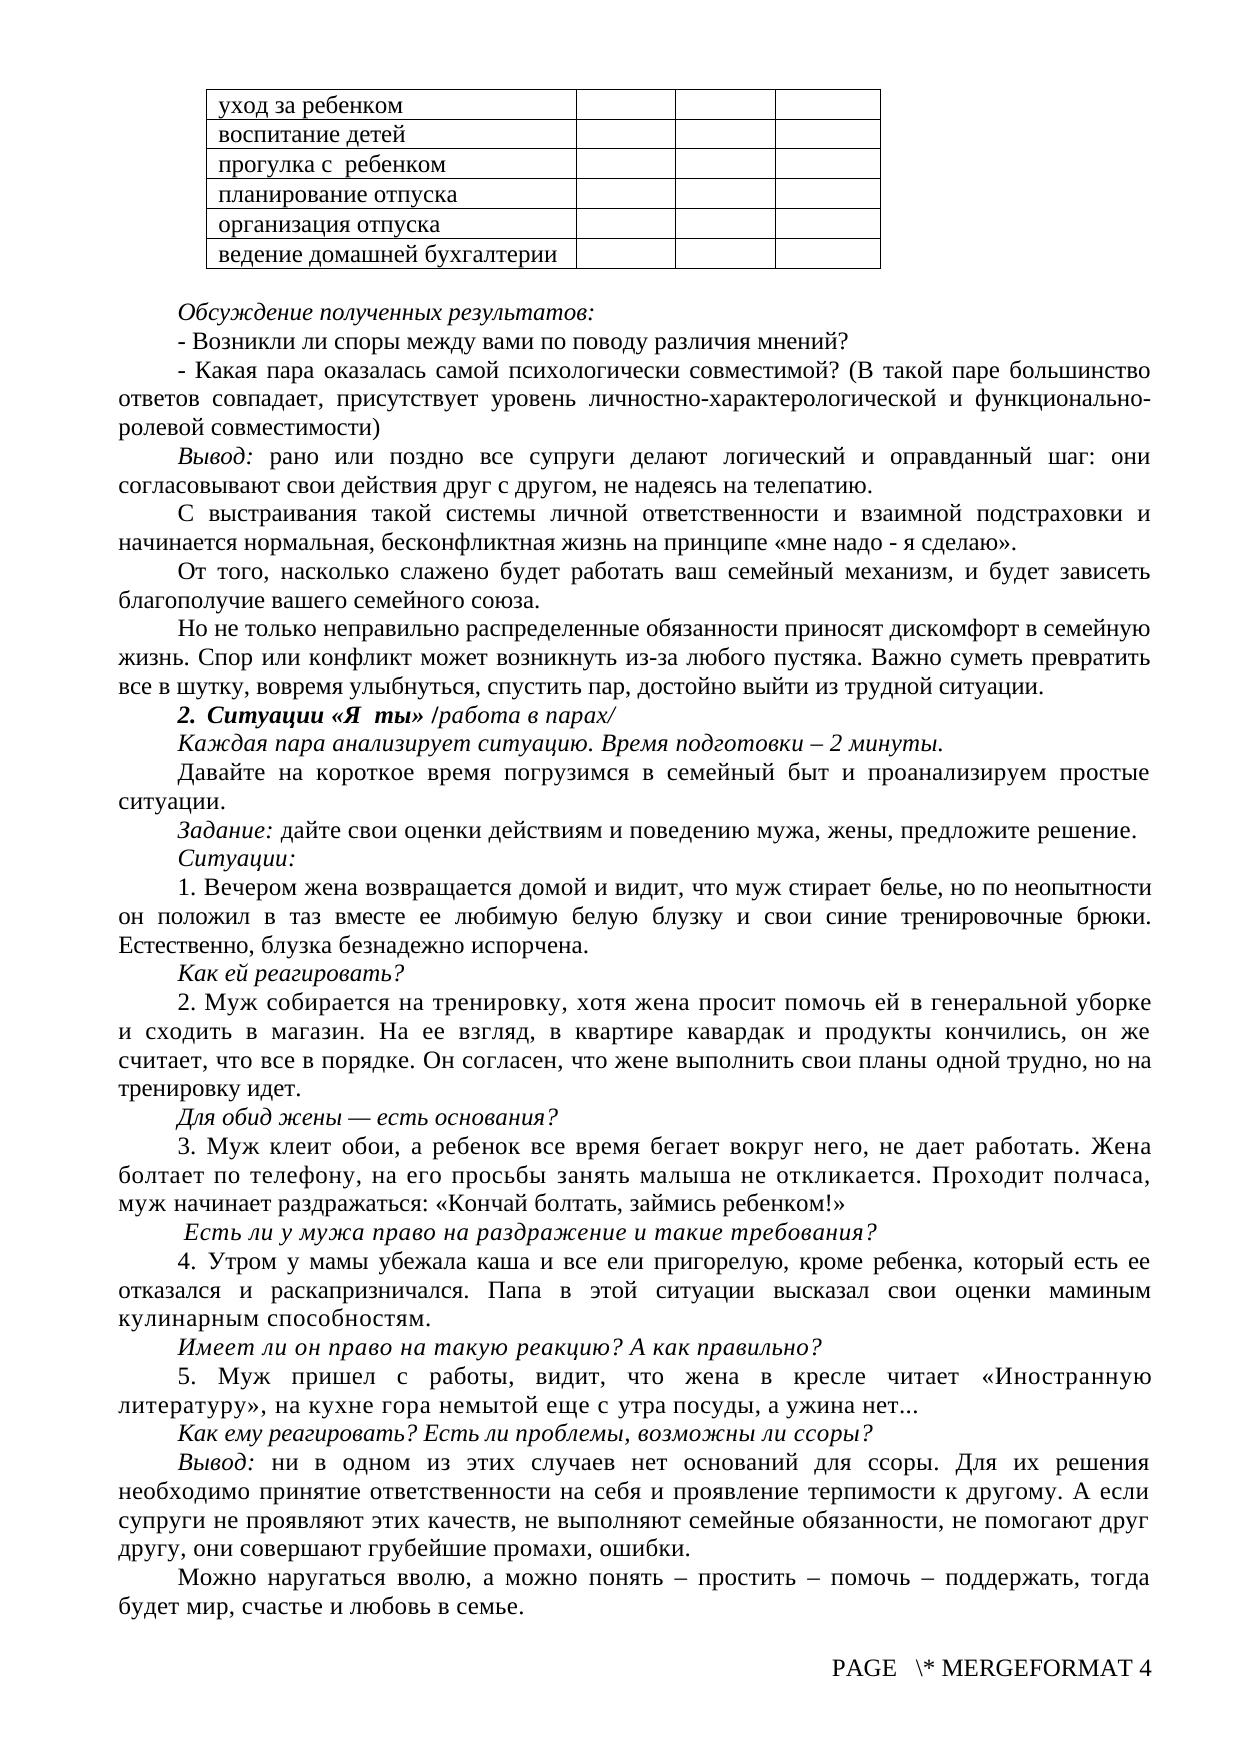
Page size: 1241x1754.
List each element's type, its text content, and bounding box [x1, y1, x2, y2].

table_cell [676, 149, 775, 178]
text Как ей реагировать? [118, 958, 1152, 987]
list Можно наругаться вволю, а можно понять – простить – помочь – поддержать, тогда будет мир, счастье и любовь в семье. [118, 1562, 1152, 1620]
text - Возникли ли споры между вами по поводу различия мнений? [118, 326, 1152, 355]
list Давайте на короткое время погрузимся в семейный быт и проанализируем простые ситуации. [118, 757, 1152, 815]
table_cell [577, 90, 675, 118]
table_cell [776, 120, 880, 148]
table_cell [776, 209, 880, 238]
table_cell [577, 149, 675, 178]
list Ситуации: [118, 843, 1152, 872]
table_cell ведение домашней бухгалтерии [207, 239, 576, 267]
table_cell [776, 90, 880, 118]
text 2. Муж собирается на тренировку, хотя жена просит помочь ей в генеральной уборке и сходить в магазин. На ее взгляд, в квартире кавардак и продукты кончились, он же считает, что все в порядке. Он согласен, что жене выполнить свои планы одной трудно, но на тренировку идет. [118, 987, 1152, 1102]
table_cell планирование отпуска [207, 179, 576, 208]
text Есть ли у мужа право на раздражение и такие требования? [118, 1217, 1152, 1246]
text Имеет ли он право на такую реакцию? А как правильно? [118, 1332, 1152, 1361]
list Задание: дайте свои оценки действиям и поведению мужа, жены, предложите решение. [118, 815, 1152, 843]
text Обсуждение полученных результатов: [118, 297, 1152, 326]
table_cell уход за ребенком [207, 90, 576, 118]
text - Какая пара оказалась самой психологически совместимой? (В такой паре большинство ответов совпадает, присутствует уровень личностно-характерологической и функционально-ролевой совместимости) [118, 355, 1152, 441]
text От того, насколько слажено будет работать ваш семейный механизм, и будет зависеть благополучие вашего семейного союза. [118, 556, 1152, 613]
text 1. Вечером жена возвращается домой и видит, что муж стирает белье, но по неопытности он положил в таз вместе ее любимую белую блузку и свои синие тренировочные брюки. Естественно, блузка безнадежно испорчена. [118, 872, 1152, 958]
table_cell [577, 239, 675, 267]
list Вывод: ни в одном из этих случаев нет оснований для ссоры. Для их решения необходимо принятие ответственности на себя и проявление терпимости к другому. А если супруги не проявляют этих качеств, не выполняют семейные обязанности, не помогают друг другу, они совершают грубейшие промахи, ошибки. [118, 1447, 1152, 1562]
text Для обид жены — есть основания? [118, 1102, 1152, 1131]
text 5. Муж пришел с работы, видит, что жена в кресле читает «Иностранную литературу», на кухне гора немытой еще с утра посуды, а ужина нет... [118, 1361, 1152, 1418]
text Но не только неправильно распределенные обязанности приносят дискомфорт в семейную жизнь. Спор или конфликт может возникнуть из-за любого пустяка. Важно суметь превратить все в шутку, вовремя улыбнуться, спустить пар, достойно выйти из трудной ситуации. [118, 613, 1152, 700]
table_cell воспитание детей [207, 120, 576, 148]
table_cell прогулка с ребенком [207, 149, 576, 178]
table_cell [676, 120, 775, 148]
table_cell [776, 149, 880, 178]
list Ситуации «Я ты» /работа в парах/ [118, 700, 1152, 728]
table_cell организация отпуска [207, 209, 576, 238]
text Как ему реагировать? Есть ли проблемы, возможны ли ссоры? [118, 1418, 1152, 1447]
text Каждая пара анализирует ситуацию. Время подготовки – 2 минуты. [118, 728, 1152, 757]
table_cell [776, 239, 880, 267]
table_cell [577, 179, 675, 208]
table_cell [577, 209, 675, 238]
table_cell [776, 179, 880, 208]
table_cell [676, 239, 775, 267]
text С выстраивания такой системы личной ответственности и взаимной подстраховки и начинается нормальная, бесконфликтная жизнь на принципе «мне надо - я сделаю». [118, 498, 1152, 556]
text 4. Утром у мамы убежала каша и все ели пригорелую, кроме ребенка, который есть ее отказался и раскапризничался. Папа в этой ситуации высказал свои оценки маминым кулинарным способностям. [118, 1246, 1152, 1332]
table_cell [676, 90, 775, 118]
table_cell [676, 179, 775, 208]
table_cell [577, 120, 675, 148]
table_cell [676, 209, 775, 238]
text 3. Муж клеит обои, а ребенок все время бегает вокруг него, не дает работать. Жена болтает по телефону, на его просьбы занять малыша не откликается. Проходит полчаса, муж начинает раздражаться: «Кончай болтать, займись ребенком!» [118, 1131, 1152, 1217]
text Вывод: рано или поздно все супруги делают логический и оправданный шаг: они согласовывают свои действия друг с другом, не надеясь на телепатию. [118, 441, 1152, 498]
